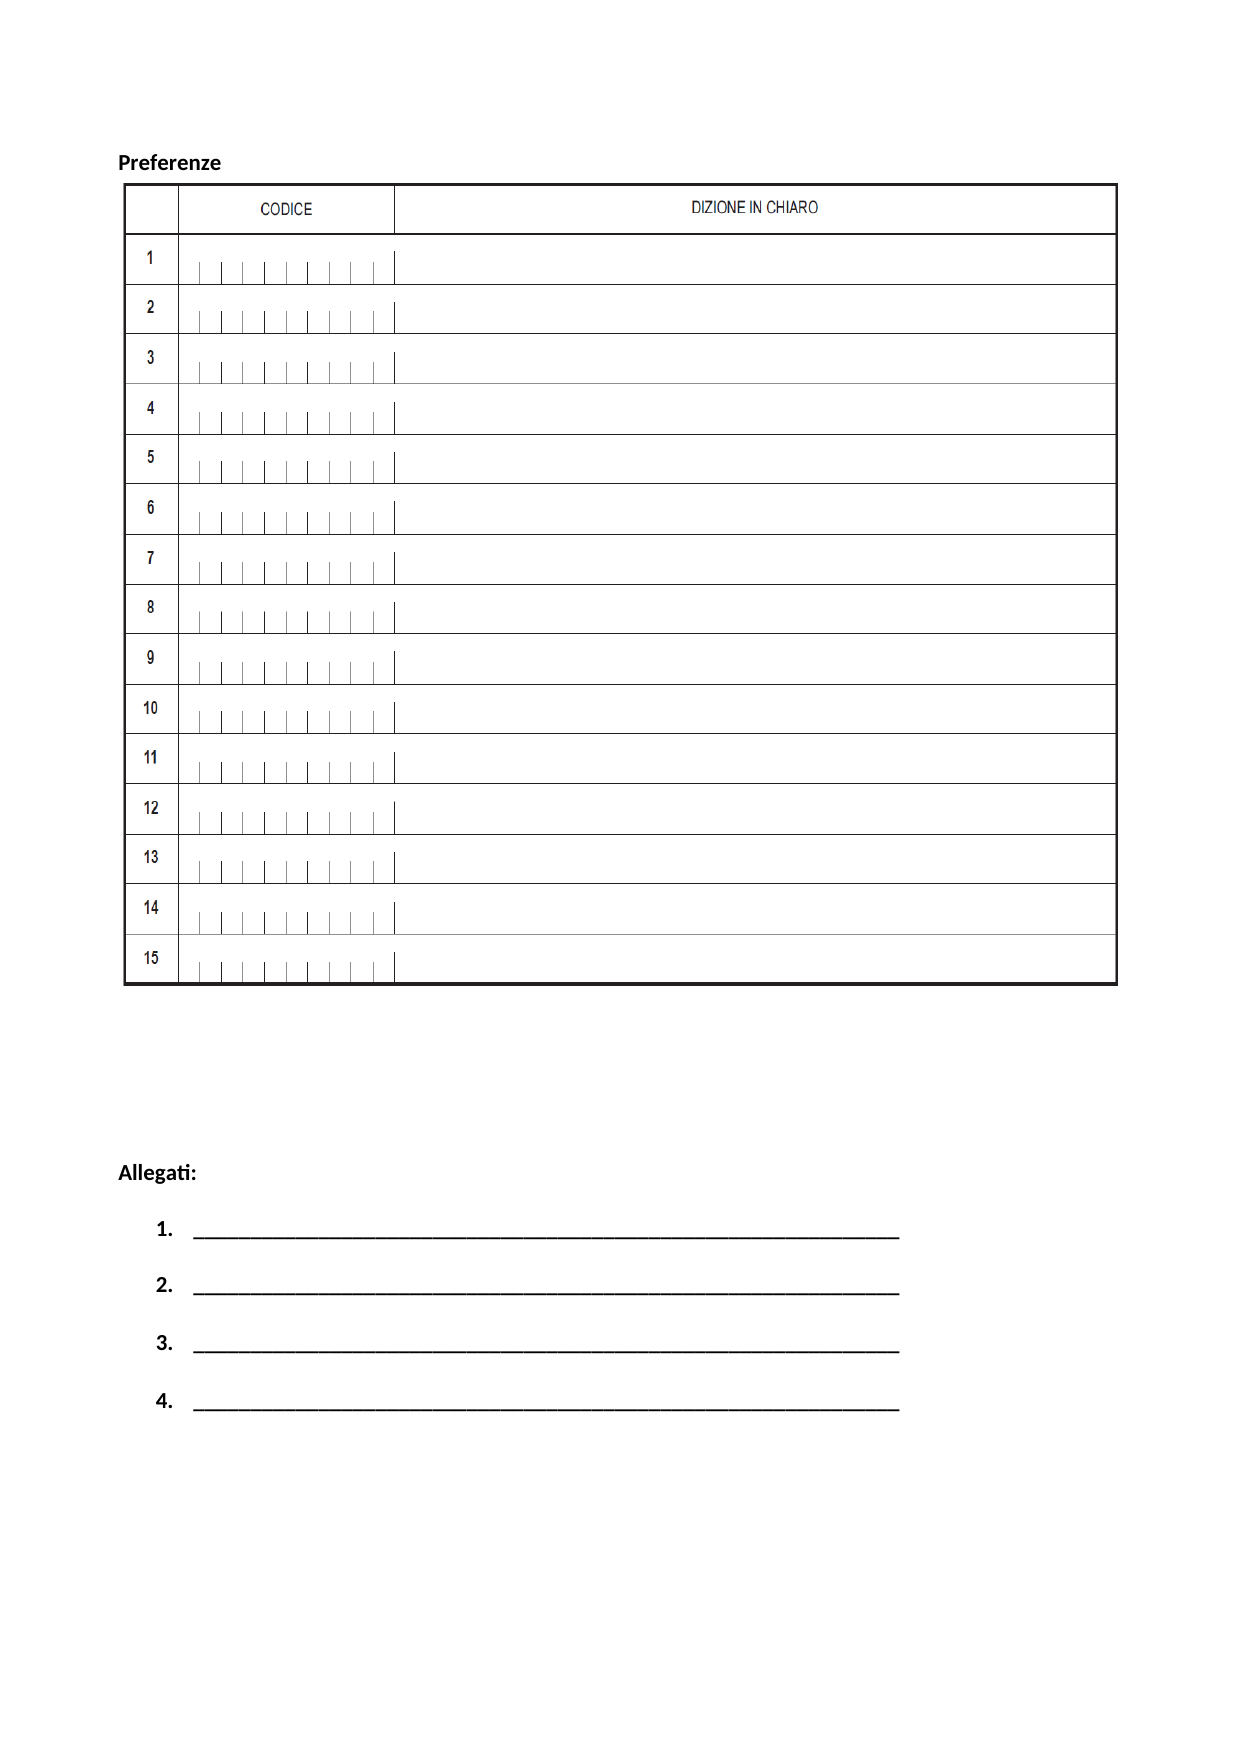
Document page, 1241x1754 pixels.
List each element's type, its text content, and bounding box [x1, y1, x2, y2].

list ______________________________________________________________ [156, 1328, 1122, 1356]
list ______________________________________________________________ [156, 1386, 1122, 1414]
text Allegati: [118, 1158, 1122, 1186]
list ______________________________________________________________ [156, 1214, 1122, 1242]
text Preferenze [118, 148, 1122, 175]
list ______________________________________________________________ [156, 1270, 1122, 1298]
